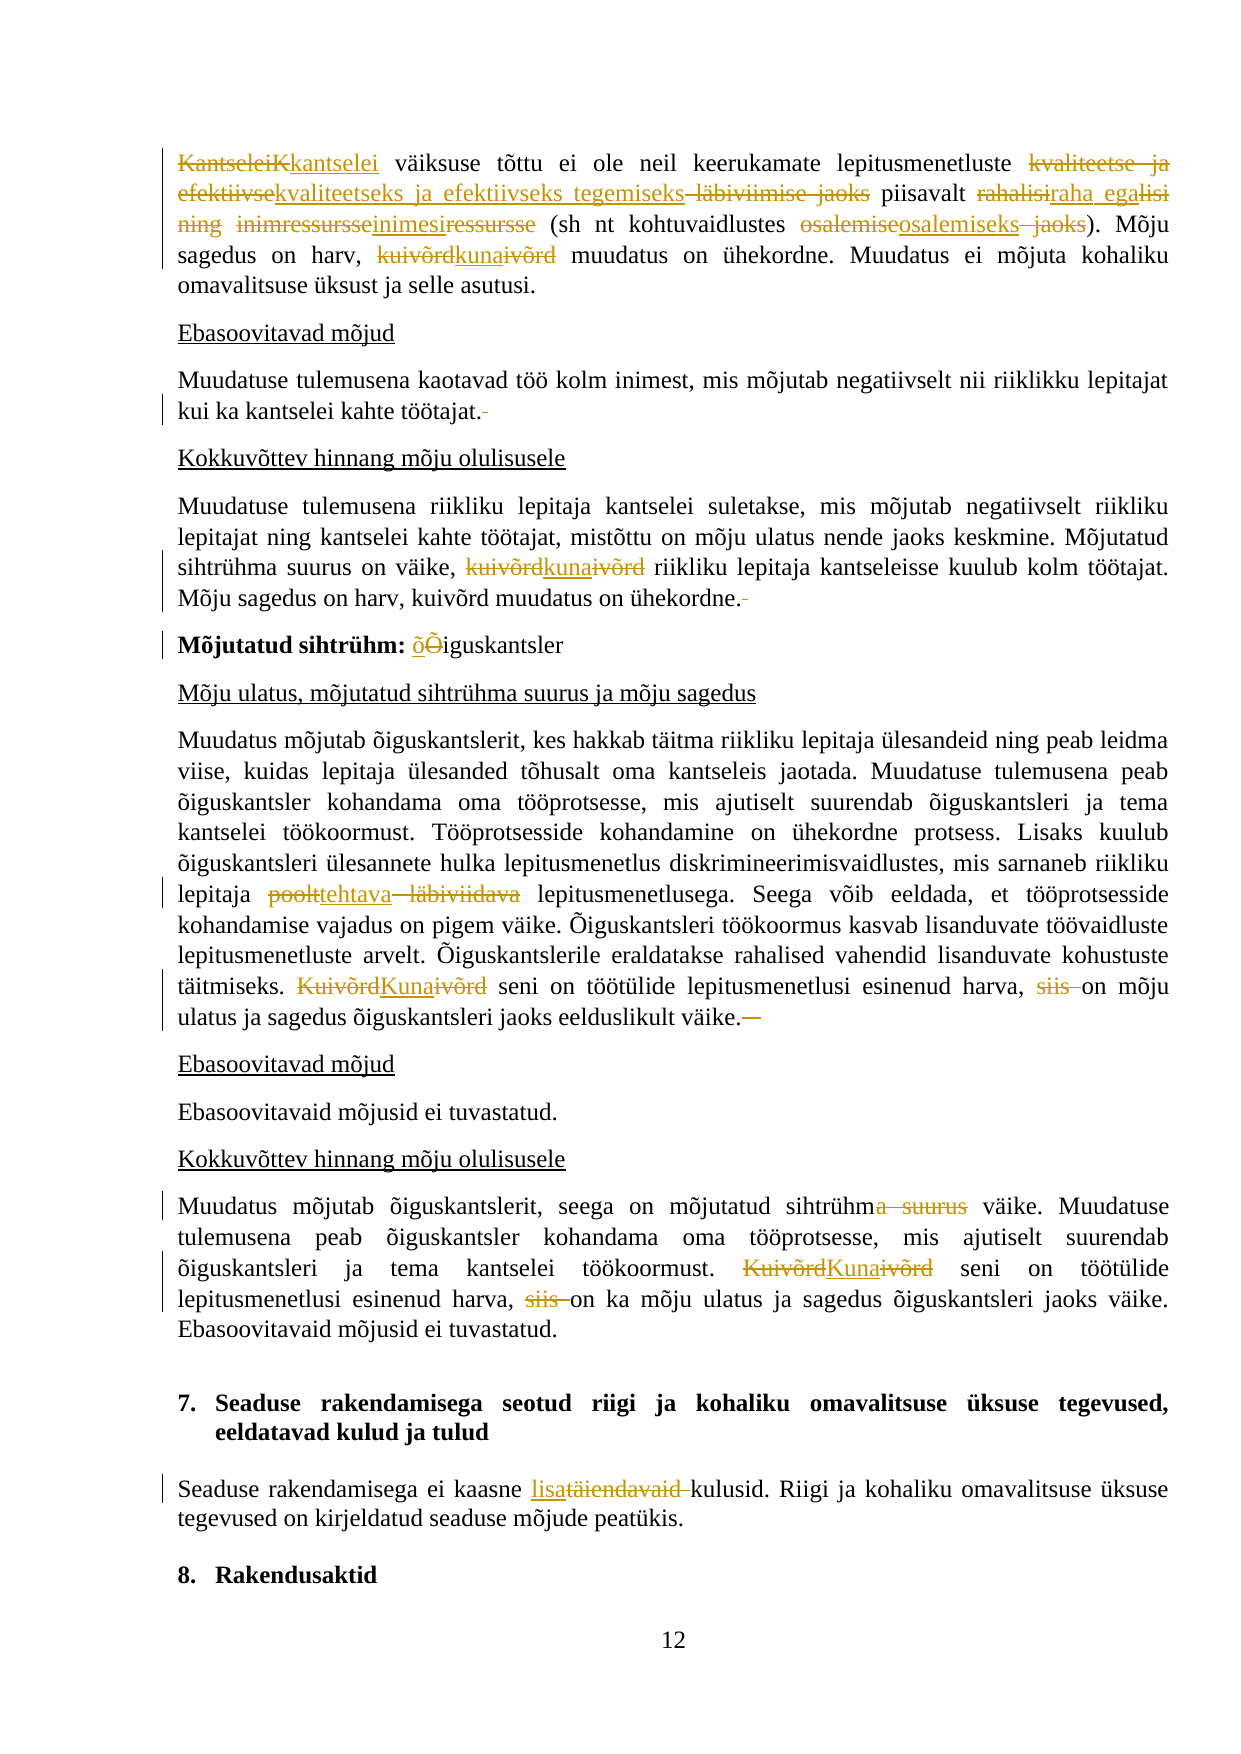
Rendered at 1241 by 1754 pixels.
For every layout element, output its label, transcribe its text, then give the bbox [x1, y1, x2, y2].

text Ebasoovitavad mõjud [177, 1049, 1169, 1078]
text Mõjutatud sihtrühm: iguskantsler [177, 631, 1169, 659]
text Kokkuvõttev hinnang mõju olulisusele [177, 443, 1169, 472]
text Kokkuvõttev hinnang mõju olulisusele [177, 1144, 1169, 1173]
text Muudatuse tulemusena kaotavad töö kolm inimest, mis mõjutab negatiivselt nii riiklikku lepitajat kui ka kantselei kahte töötajat. [177, 365, 1169, 425]
text Muudatus mõjutab õiguskantslerit, kes hakkab täitma riikliku lepitaja ülesandeid ning peab leidma viise, kuidas lepitaja ülesanded tõhusalt oma kantseleis jaotada. Muudatuse tulemusena peab õiguskantsler kohandama oma tööprotsesse, mis ajutiselt suurendab õiguskantsleri ja tema kantselei töökoormust. Tööprotsesside kohandamine on ühekordne protsess. Lisaks kuulub õiguskantsleri ülesannete hulka lepitusmenetlus diskrimineerimisvaidlustes, mis sarnaneb riikliku lepitaja lepitusmenetlusega. Seega võib eeldada, et tööprotsesside kohandamise vajadus on pigem väike. Õiguskantsleri töökoormus kasvab lisanduvate töövaidluste lepitusmenetluste arvelt. Õiguskantslerile eraldatakse rahalised vahendid lisanduvate kohustuste täitmiseks. seni on töötülide lepitusmenetlusi esinenud harva, on mõju ulatus ja sagedus õiguskantsleri jaoks eelduslikult väike. [177, 725, 1169, 1031]
text Seaduse rakendamisega ei kaasne kulusid. Riigi ja kohaliku omavalitsuse üksuse tegevused on kirjeldatud seaduse mõjude peatükis. [177, 1474, 1169, 1532]
text Muudatuse tulemusena riikliku lepitaja kantselei suletakse, mis mõjutab negatiivselt riikliku lepitajat ning kantselei kahte töötajat, mistõttu on mõju ulatus nende jaoks keskmine. Mõjutatud sihtrühma suurus on väike, riikliku lepitaja kantseleisse kuulub kolm töötajat. Mõju sagedus on harv, kuivõrd muudatus on ühekordne. [177, 491, 1169, 612]
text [177, 148, 1169, 299]
list Seaduse rakendamisega seotud riigi ja kohaliku omavalitsuse üksuse tegevused, eeldatavad kulud ja tulud [177, 1388, 1169, 1446]
text Mõju ulatus, mõjutatud sihtrühma suurus ja mõju sagedus [177, 678, 1169, 707]
list Rakendusaktid [177, 1561, 1169, 1589]
text Ebasoovitavad mõjud [177, 318, 1169, 347]
text Ebasoovitavaid mõjusid ei tuvastatud. [177, 1097, 1169, 1125]
text Muudatus mõjutab õiguskantslerit, seega on mõjutatud sihtrühm väike. Muudatuse tulemusena peab õiguskantsler kohandama oma tööprotsesse, mis ajutiselt suurendab õiguskantsleri ja tema kantselei töökoormust. seni on töötülide lepitusmenetlusi esinenud harva, on ka mõju ulatus ja sagedus õiguskantsleri jaoks väike. Ebasoovitavaid mõjusid ei tuvastatud. [177, 1191, 1169, 1343]
